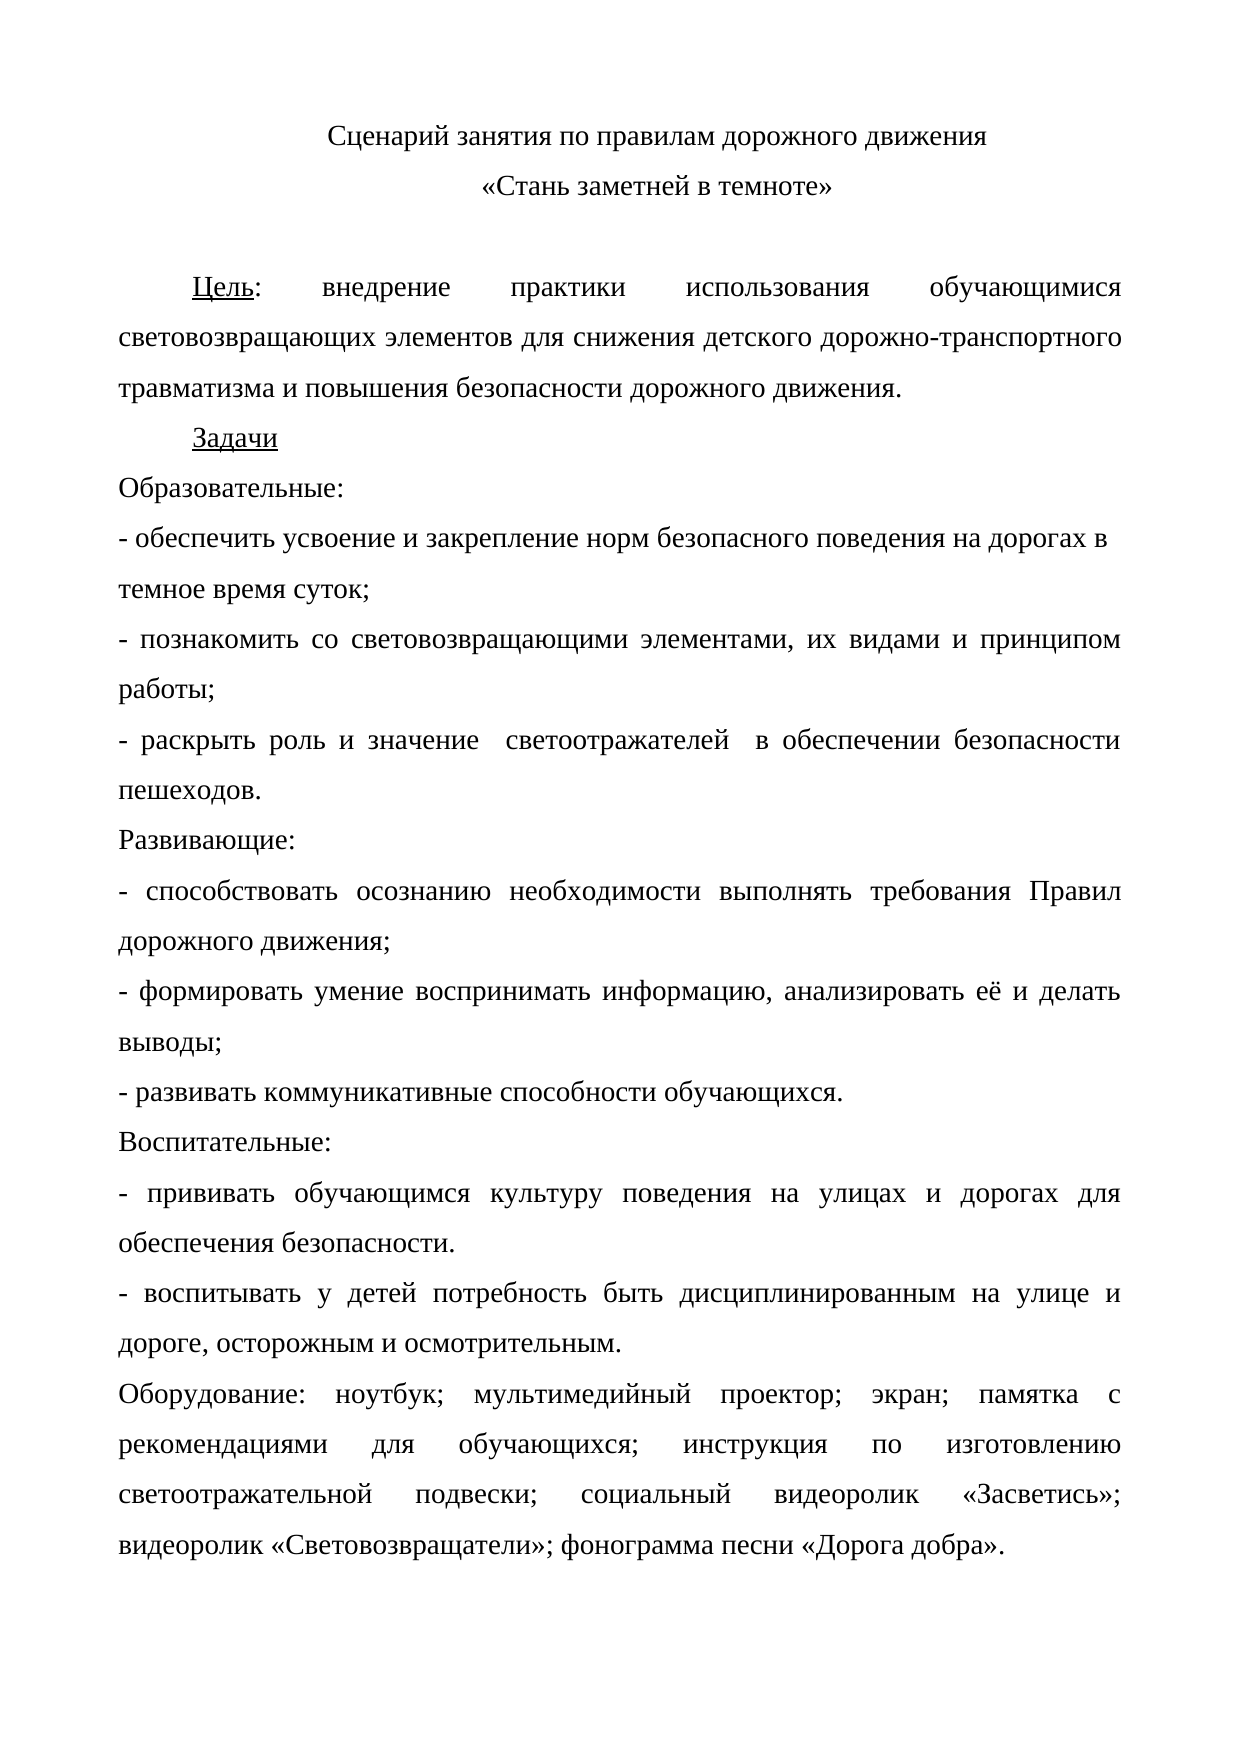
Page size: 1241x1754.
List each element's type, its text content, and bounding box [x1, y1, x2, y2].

text - прививать обучающимся культуру поведения на улицах и дорогах для обеспечения безопасности. [118, 1175, 1122, 1258]
text - воспитывать у детей потребность быть дисциплинированным на улице и дороге, осторожным и осмотрительным. [118, 1275, 1122, 1359]
text «Стань заметней в темноте» [118, 168, 1122, 202]
text Сценарий занятия по правилам дорожного движения [118, 118, 1122, 152]
text Оборудование: ноутбук; мультимедийный проектор; экран; памятка с рекомендациями для обучающихся; инструкция по изготовлению светоотражательной подвески; социальный видеоролик «Засветись»; видеоролик «Световозвращатели»; фонограмма песни «Дорога добра». [118, 1376, 1122, 1560]
text Воспитательные: [118, 1124, 1122, 1158]
text - раскрыть роль и значение светоотражателей в обеспечении безопасности пешеходов. [118, 722, 1122, 806]
text Цель: внедрение практики использования обучающимися световозвращающих элементов для снижения детского дорожно-транспортного травматизма и повышения безопасности дорожного движения. [118, 269, 1122, 403]
text - познакомить со световозвращающими элементами, их видами и принципом работы; [118, 621, 1122, 705]
text - развивать коммуникативные способности обучающихся. [118, 1074, 1122, 1108]
text Развивающие: - способствовать осознанию необходимости выполнять требования Правил дорожного движения; [118, 822, 1122, 957]
text Задачи Образовательные: - обеспечить усвоение и закрепление норм безопасного поведения на дорогах в темное время суток; [118, 420, 1122, 604]
text - формировать умение воспринимать информацию, анализировать её и делать выводы; [118, 973, 1122, 1057]
